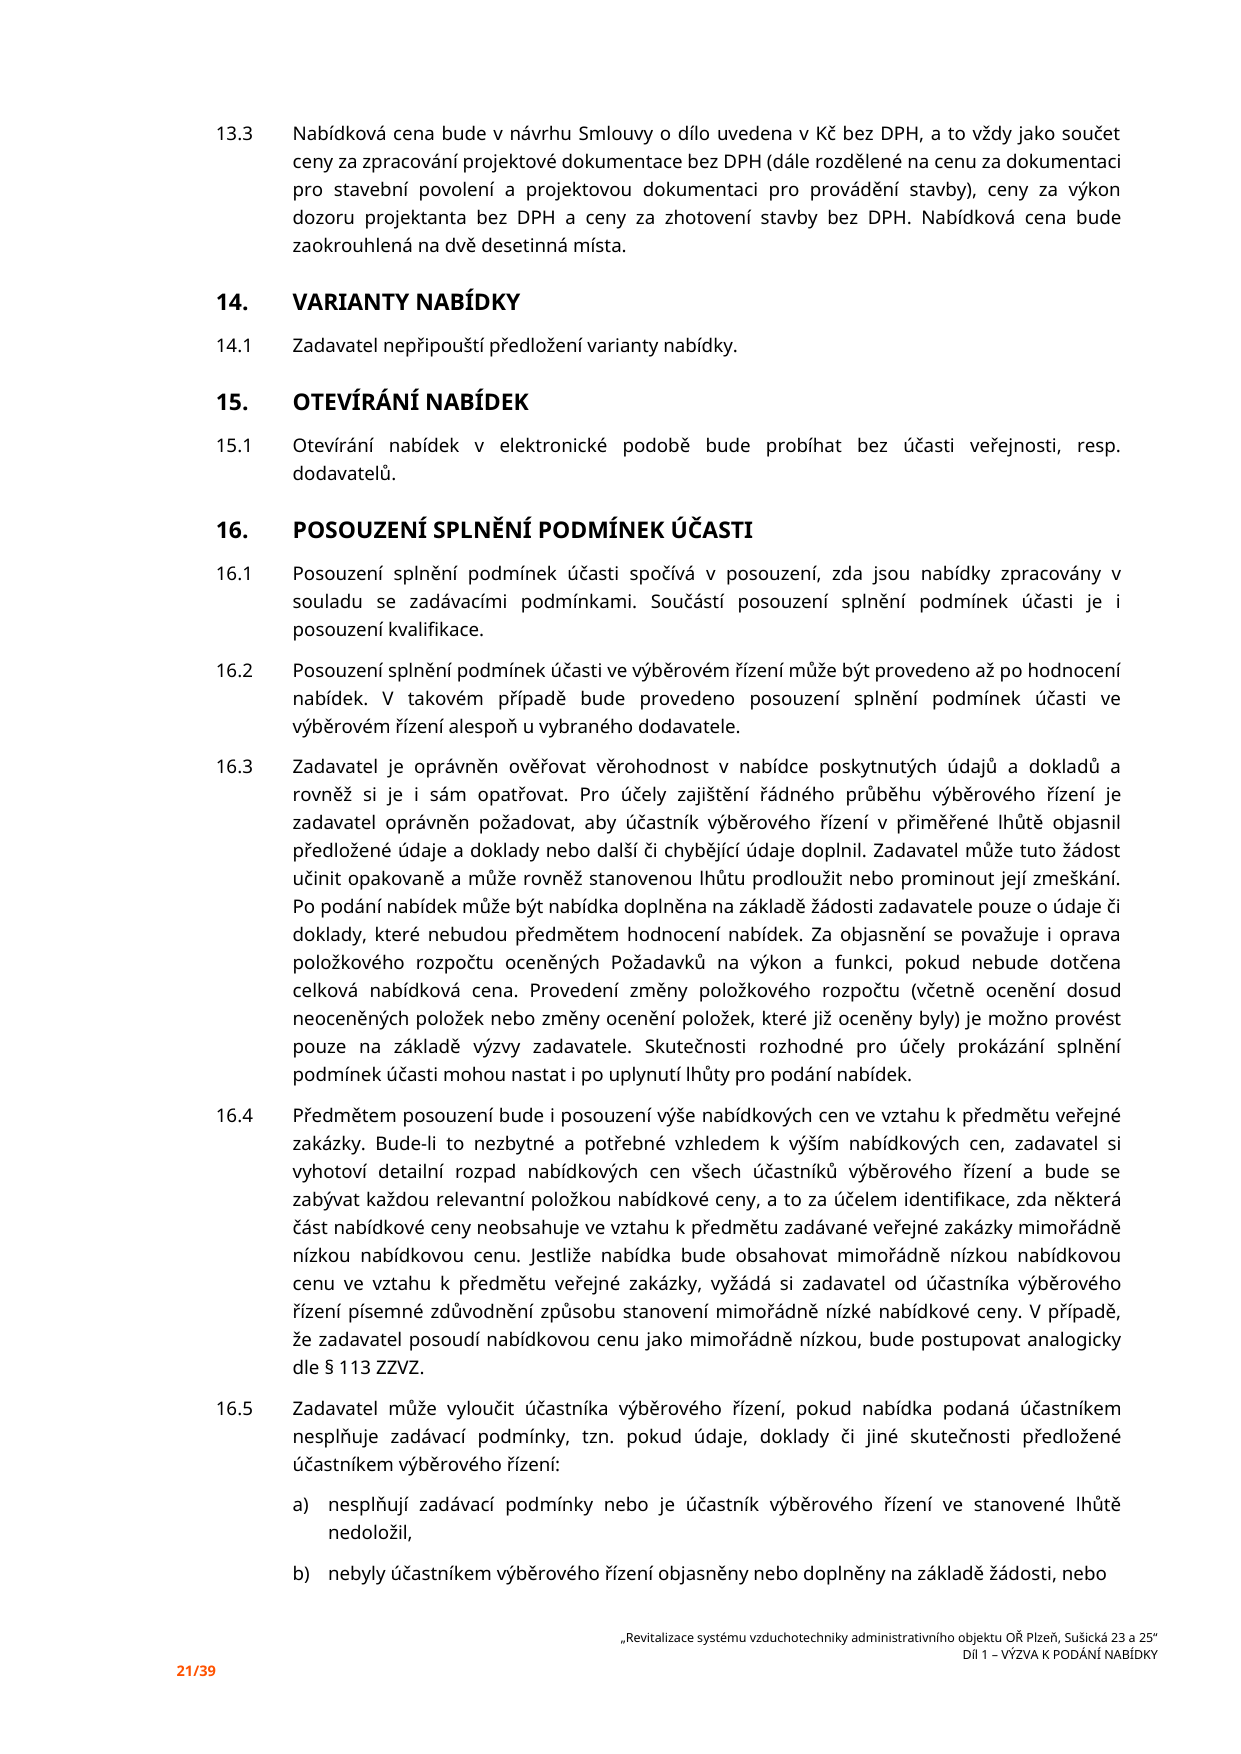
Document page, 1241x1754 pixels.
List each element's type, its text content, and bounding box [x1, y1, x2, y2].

text Otevírání nabídek v elektronické podobě bude probíhat bez účasti veřejnosti, resp. dodavatelů. [216, 432, 1122, 486]
text VARIANTY NABÍDKY [216, 286, 1122, 317]
text Zadavatel může vyloučit účastníka výběrového řízení, pokud nabídka podaná účastníkem nesplňuje zadávací podmínky, tzn. pokud údaje, doklady či jiné skutečnosti předložené účastníkem výběrového řízení: [216, 1395, 1122, 1477]
text OTEVÍRÁNÍ NABÍDEK [216, 386, 1122, 417]
list nebyly účastníkem výběrového řízení objasněny nebo doplněny na základě žádosti, nebo [292, 1560, 1122, 1586]
text Nabídková cena bude v návrhu Smlouvy o dílo uvedena v Kč bez DPH, a to vždy jako součet ceny za zpracování projektové dokumentace bez DPH (dále rozdělené na cenu za dokumentaci pro stavební povolení a projektovou dokumentaci pro provádění stavby), ceny za výkon dozoru projektanta bez DPH a ceny za zhotovení stavby bez DPH. Nabídková cena bude zaokrouhlená na dvě desetinná místa. [216, 121, 1122, 258]
text Předmětem posouzení bude i posouzení výše nabídkových cen ve vztahu k předmětu veřejné zakázky. Bude-li to nezbytné a potřebné vzhledem k výším nabídkových cen, zadavatel si vyhotoví detailní rozpad nabídkových cen všech účastníků výběrového řízení a bude se zabývat každou relevantní položkou nabídkové ceny, a to za účelem identifikace, zda některá část nabídkové ceny neobsahuje ve vztahu k předmětu zadávané veřejné zakázky mimořádně nízkou nabídkovou cenu. Jestliže nabídka bude obsahovat mimořádně nízkou nabídkovou cenu ve vztahu k předmětu veřejné zakázky, vyžádá si zadavatel od účastníka výběrového řízení písemné zdůvodnění způsobu stanovení mimořádně nízké nabídkové ceny. V případě, že zadavatel posoudí nabídkovou cenu jako mimořádně nízkou, bude postupovat analogicky dle § 113 ZZVZ. [216, 1102, 1122, 1380]
text Zadavatel je oprávněn ověřovat věrohodnost v nabídce poskytnutých údajů a dokladů a rovněž si je i sám opatřovat. Pro účely zajištění řádného průběhu výběrového řízení je zadavatel oprávněn požadovat, aby účastník výběrového řízení v přiměřené lhůtě objasnil předložené údaje a doklady nebo další či chybějící údaje doplnil. Zadavatel může tuto žádost učinit opakovaně a může rovněž stanovenou lhůtu prodloužit nebo prominout její zmeškání. Po podání nabídek může být nabídka doplněna na základě žádosti zadavatele pouze o údaje či doklady, které nebudou předmětem hodnocení nabídek. Za objasnění se považuje i oprava položkového rozpočtu oceněných Požadavků na výkon a funkci, pokud nebude dotčena celková nabídková cena. Provedení změny položkového rozpočtu (včetně ocenění dosud neoceněných položek nebo změny ocenění položek, které již oceněny byly) je možno provést pouze na základě výzvy zadavatele. Skutečnosti rozhodné pro účely prokázání splnění podmínek účasti mohou nastat i po uplynutí lhůty pro podání nabídek. [216, 753, 1122, 1087]
text Zadavatel nepřipouští předložení varianty nabídky. [216, 333, 1122, 358]
text POSOUZENÍ SPLNĚNÍ PODMÍNEK ÚČASTI [216, 513, 1122, 545]
list nesplňují zadávací podmínky nebo je účastník výběrového řízení ve stanovené lhůtě nedoložil, [292, 1492, 1122, 1545]
text Posouzení splnění podmínek účasti spočívá v posouzení, zda jsou nabídky zpracovány v souladu se zadávacími podmínkami. Součástí posouzení splnění podmínek účasti je i posouzení kvalifikace. [216, 560, 1122, 642]
text Posouzení splnění podmínek účasti ve výběrovém řízení může být provedeno až po hodnocení nabídek. V takovém případě bude provedeno posouzení splnění podmínek účasti ve výběrovém řízení alespoň u vybraného dodavatele. [216, 657, 1122, 738]
